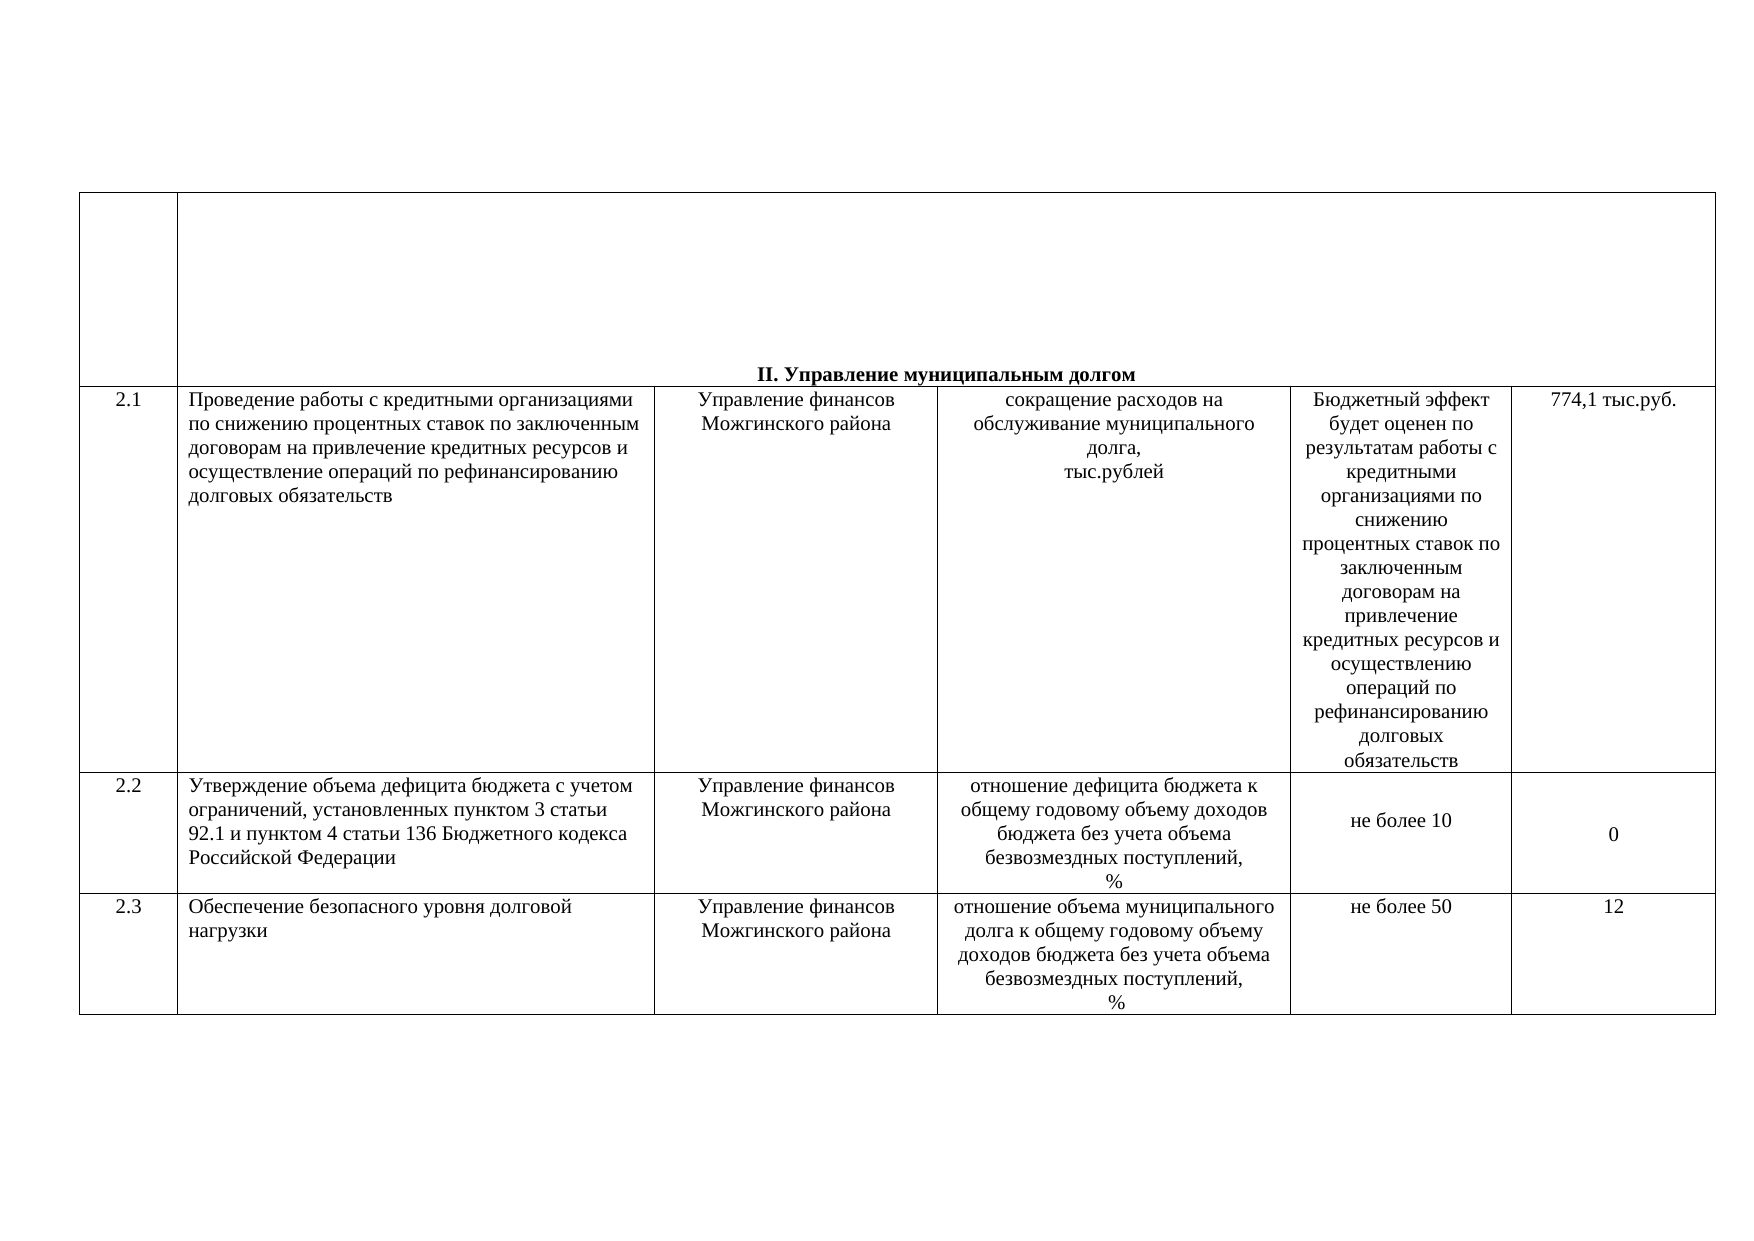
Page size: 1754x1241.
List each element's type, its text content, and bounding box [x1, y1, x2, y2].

table_cell 12 [1512, 894, 1715, 1014]
table_cell отношение объема муниципального долга к общему годовому объему доходов бюджета без учета объема безвозмездных поступлений, % [938, 894, 1290, 1014]
table_cell не более 10 [1291, 773, 1511, 893]
table_cell Утверждение объема дефицита бюджета с учетом ограничений, установленных пунктом 3 статьи 92.1 и пунктом 4 статьи 136 Бюджетного кодекса Российской Федерации [178, 773, 654, 893]
table_cell 2.1 [80, 387, 177, 772]
table_cell Управление финансов Можгинского района [655, 773, 937, 893]
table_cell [178, 193, 1715, 386]
table_cell 774,1 тыс.руб. [1512, 387, 1715, 772]
table_cell 2.3 [80, 894, 177, 1014]
table_cell Управление финансов Можгинского района [655, 387, 937, 772]
table_cell Управление финансов Можгинского района [655, 894, 937, 1014]
table_cell Обеспечение безопасного уровня долговой нагрузки [178, 894, 654, 1014]
table_cell Проведение работы с кредитными организациями по снижению процентных ставок по заключенным договорам на привлечение кредитных ресурсов и осуществление операций по рефинансированию долговых обязательств [178, 387, 654, 772]
table_cell не более 50 [1291, 894, 1511, 1014]
table_cell 0 [1512, 773, 1715, 893]
table_cell сокращение расходов на обслуживание муниципального долга, тыс.рублей [938, 387, 1290, 772]
table_cell Бюджетный эффект будет оценен по результатам работы с кредитными организациями по снижению процентных ставок по заключенным договорам на привлечение кредитных ресурсов и осуществлению операций по рефинансированию долговых обязательств [1291, 387, 1511, 772]
table_cell отношение дефицита бюджета к общему годовому объему доходов бюджета без учета объема безвозмездных поступлений, % [938, 773, 1290, 893]
table_cell 2.2 [80, 773, 177, 893]
table_cell [80, 193, 177, 386]
